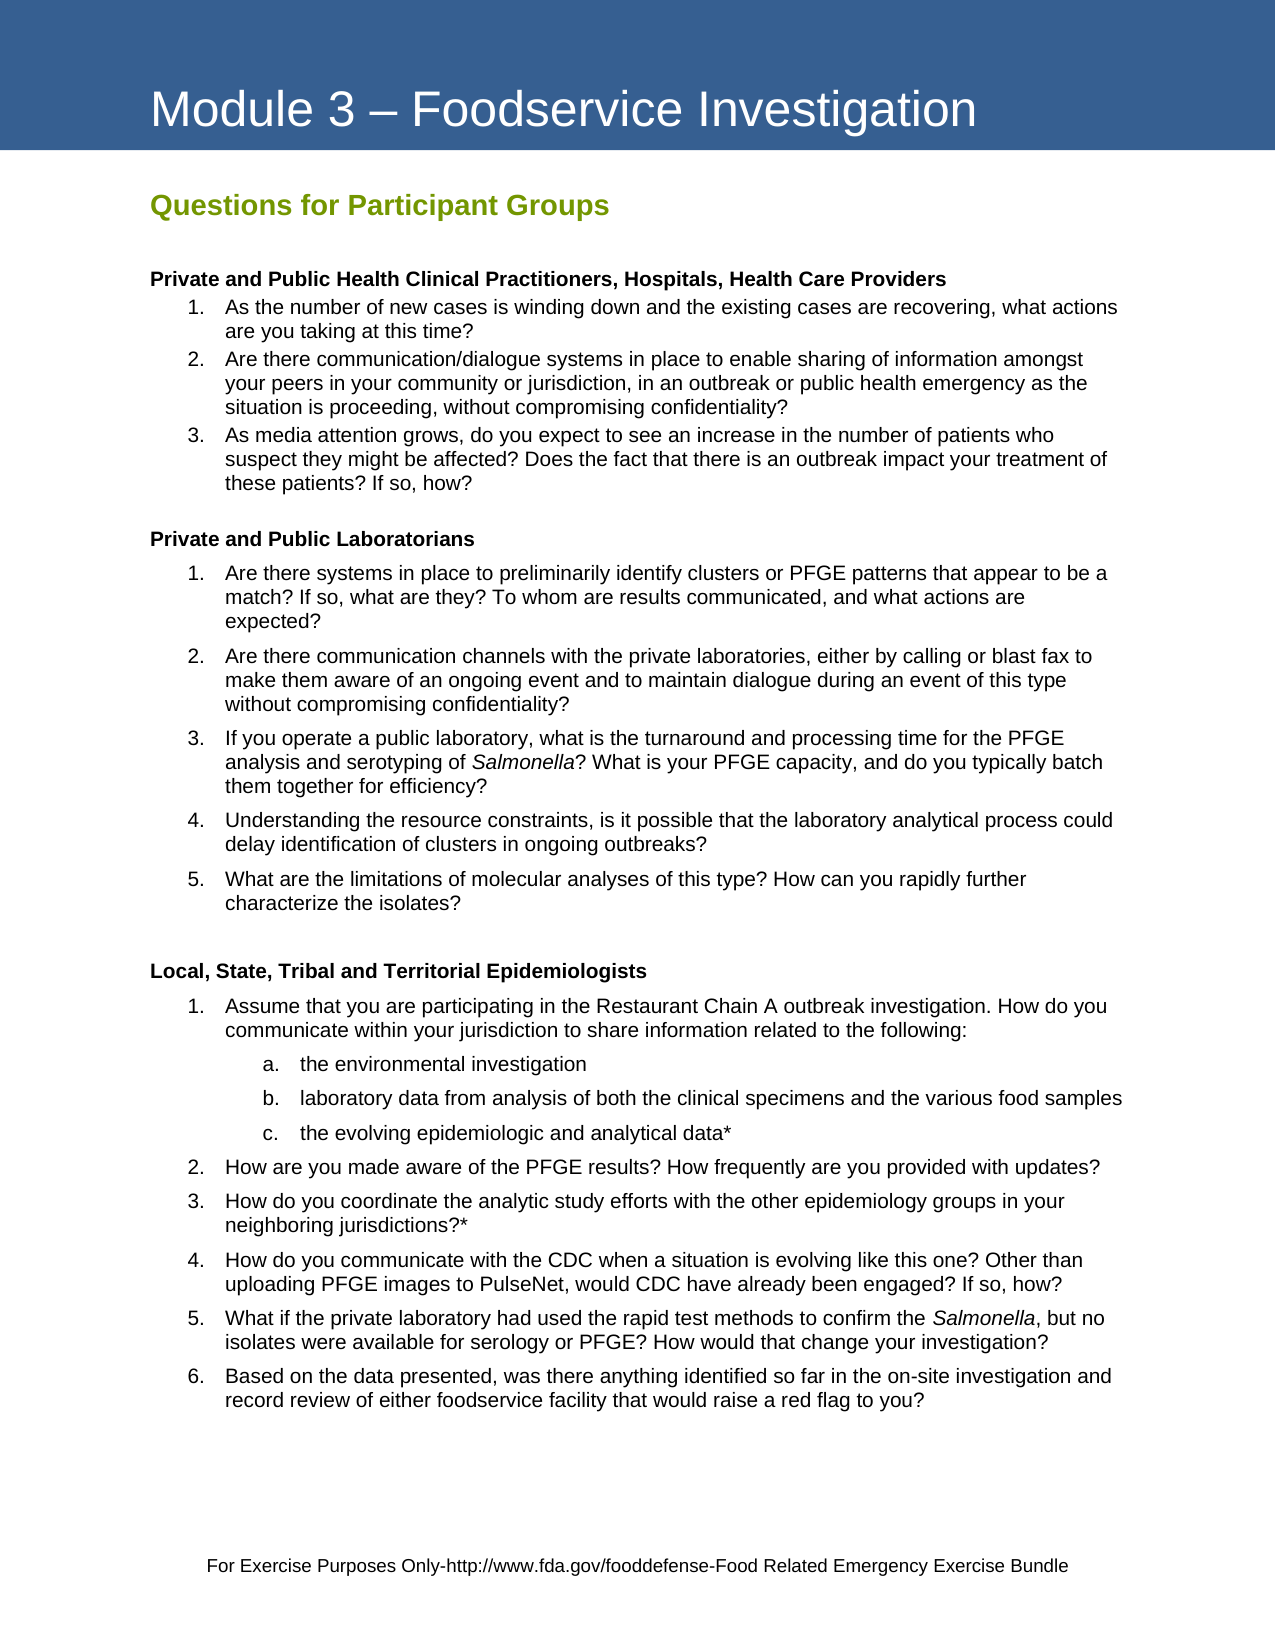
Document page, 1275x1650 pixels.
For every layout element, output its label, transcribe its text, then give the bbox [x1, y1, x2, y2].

list Are there communication/dialogue systems in place to enable sharing of information amongst your peers in your community or jurisdiction, in an outbreak or public health emergency as the situation is proceeding, without compromising confidentiality? [187, 347, 1125, 418]
list What if the private laboratory had used the rapid test methods to confirm the Salmonella, but no isolates were available for serology or PFGE? How would that change your investigation? [187, 1306, 1125, 1354]
text Private and Public Laboratorians [150, 527, 1125, 551]
list Assume that you are participating in the Restaurant Chain A outbreak investigation. How do you communicate within your jurisdiction to share information related to the following: [187, 993, 1125, 1041]
list Are there systems in place to preliminarily identify clusters or PFGE patterns that appear to be a match? If so, what are they? To whom are results communicated, and what actions are expected? [187, 561, 1125, 633]
list Based on the data presented, was there anything identified so far in the on-site investigation and record review of either foodservice facility that would raise a red flag to you? [187, 1364, 1125, 1412]
list the environmental investigation [262, 1052, 1125, 1076]
text Local, State, Tribal and Territorial Epidemiologists [150, 959, 1125, 983]
list How do you coordinate the analytic study efforts with the other epidemiology groups in your neighboring jurisdictions?* [187, 1189, 1125, 1237]
list If you operate a public laboratory, what is the turnaround and processing time for the PFGE analysis and serotyping of Salmonella? What is your PFGE capacity, and do you typically batch them together for efficiency? [187, 726, 1125, 798]
list How are you made aware of the PFGE results? How frequently are you provided with updates? [187, 1155, 1125, 1179]
list laboratory data from analysis of both the clinical specimens and the various food samples [262, 1086, 1125, 1110]
text Private and Public Health Clinical Practitioners, Hospitals, Health Care Providers [150, 266, 1125, 290]
list As media attention grows, do you expect to see an increase in the number of patients who suspect they might be affected? Does the fact that there is an outbreak impact your treatment of these patients? If so, how? [187, 423, 1125, 494]
list the evolving epidemiologic and analytical data* [262, 1121, 1125, 1144]
list Understanding the resource constraints, is it possible that the laboratory analytical process could delay identification of clusters in ongoing outbreaks? [187, 808, 1125, 856]
list Are there communication channels with the private laboratories, either by calling or blast fax to make them aware of an ongoing event and to maintain dialogue during an event of this type without compromising confidentiality? [187, 643, 1125, 715]
list How do you communicate with the CDC when a situation is evolving like this one? Other than uploading PFGE images to PulseNet, would CDC have already been engaged? If so, how? [187, 1248, 1125, 1296]
list As the number of new cases is winding down and the existing cases are recovering, what actions are you taking at this time? [187, 294, 1125, 342]
list What are the limitations of molecular analyses of this type? How can you rapidly further characterize the isolates? [187, 866, 1125, 914]
subtitle Questions for Participant Groups [150, 188, 1125, 222]
